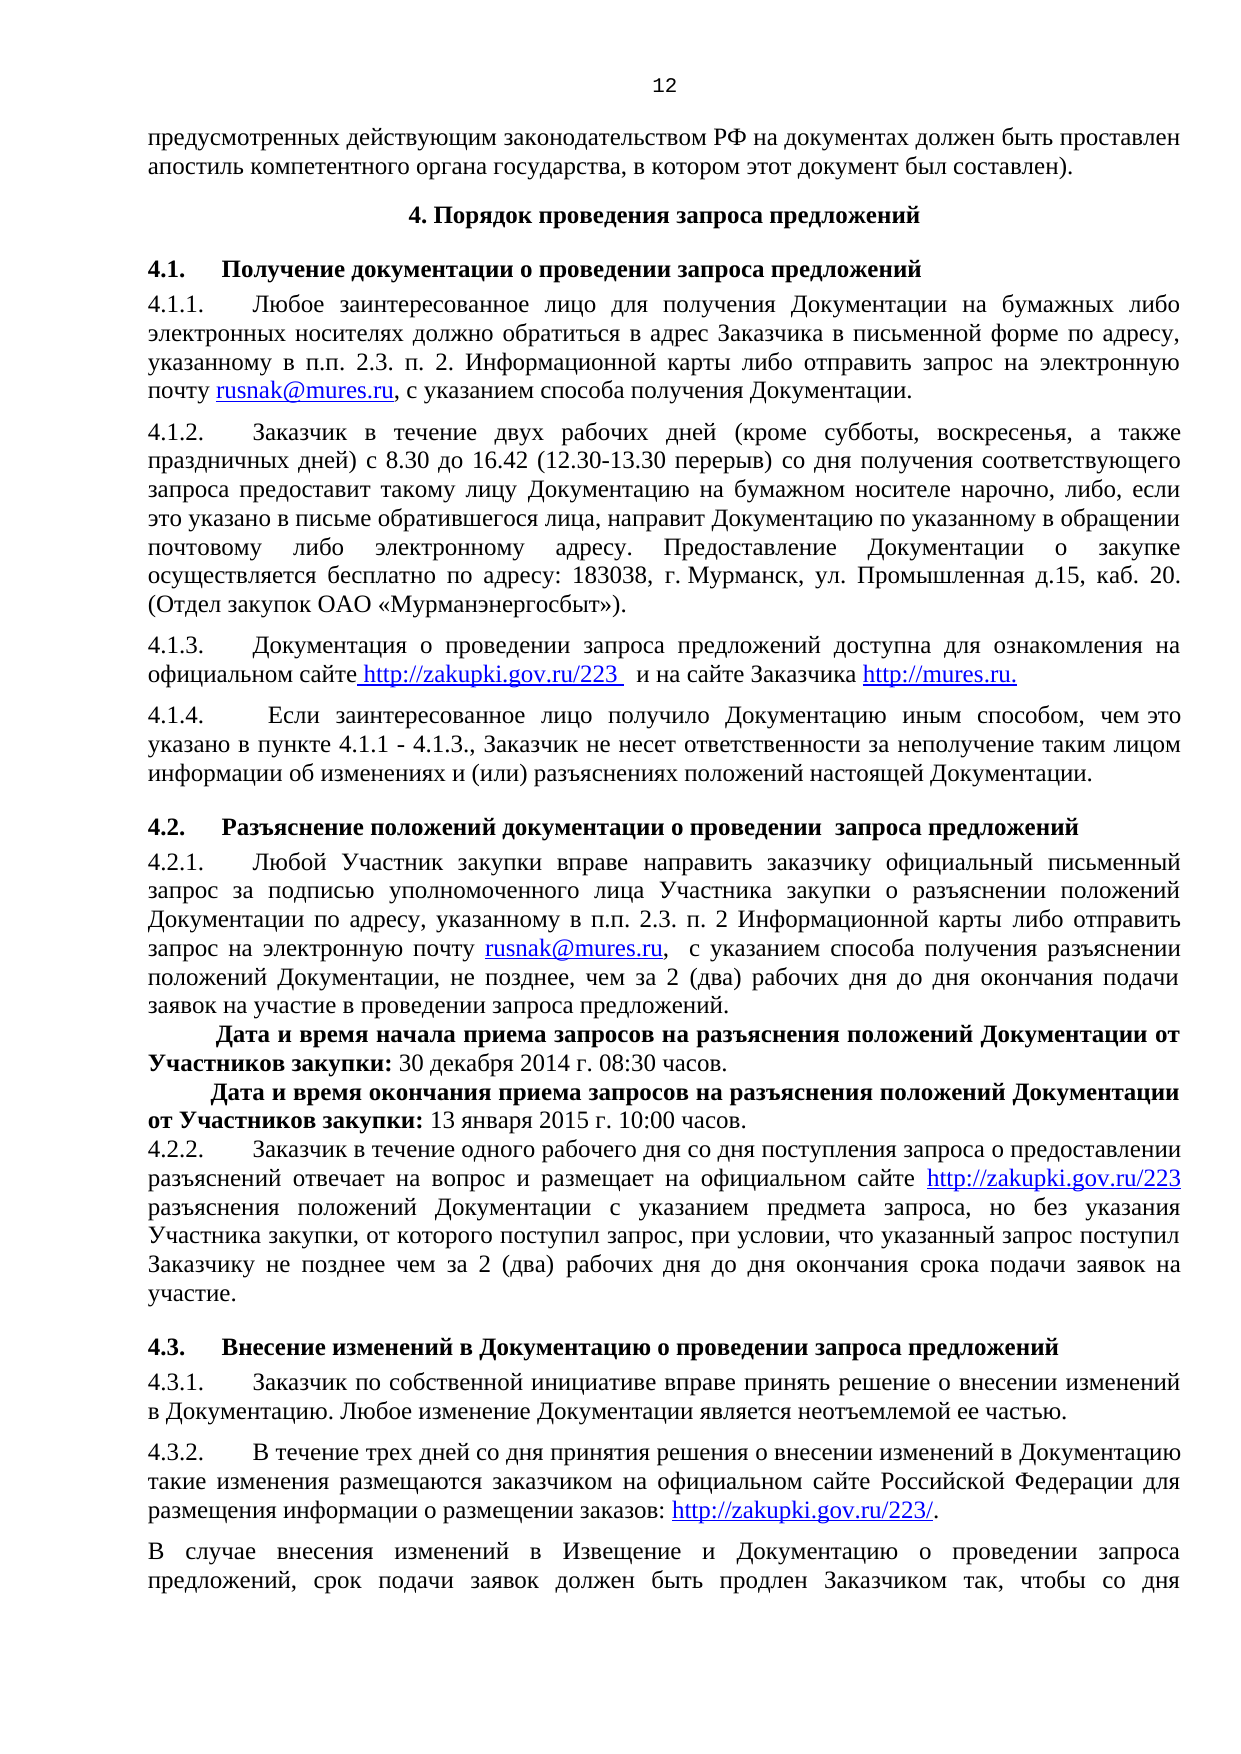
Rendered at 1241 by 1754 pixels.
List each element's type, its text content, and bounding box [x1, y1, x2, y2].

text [148, 1536, 1181, 1593]
text Дата и время окончания приема запросов на разъяснения положений Документации от Участников закупки: 13 января 2015 г. 10:00 часов. [148, 1077, 1181, 1134]
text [148, 122, 1181, 180]
list Заказчик в течение двух рабочих дней (кроме субботы, воскресенья, а также праздничных дней) с 8.30 до 16.42 (12.30-13.30 перерыв) со дня получения соответствующего запроса предоставит такому лицу Документацию на бумажном носителе нарочно, либо, если это указано в письме обратившегося лица, направит Документацию по указанному в обращении почтовому либо электронному адресу. Предоставление Документации о закупке осуществляется бесплатно по адресу: 183038, г. Мурманск, ул. Промышленная д.15, каб. 20. (Отдел закупок ОАО «Мурманэнергосбыт»). [148, 417, 1181, 618]
list В течение трех дней со дня принятия решения о внесении изменений в Документацию такие изменения размещаются заказчиком на официальном сайте Российской Федерации для размещения информации о размещении заказов: http://zakupki.gov.ru/223/. [148, 1437, 1181, 1523]
text 4. Порядок проведения запроса предложений [148, 201, 1181, 229]
list Заказчик по собственной инициативе вправе принять решение о внесении изменений в Документацию. Любое изменение Документации является неотъемлемой ее частью. [148, 1367, 1181, 1425]
list Получение документации о проведении запроса предложений [148, 254, 1181, 283]
list Разъяснение положений документации о проведении запроса предложений [148, 812, 1181, 841]
text Дата и время начала приема запросов на разъяснения положений Документации от Участников закупки: 30 декабря 2014 г. 08:30 часов. [148, 1019, 1181, 1077]
list Документация о проведении запроса предложений доступна для ознакомления на официальном сайте http://zakupki.gov.ru/223 и на сайте Заказчика http://mures.ru. [148, 631, 1181, 688]
list Любой Участник закупки вправе направить заказчику официальный письменный запрос за подписью уполномоченного лица Участника закупки о разъяснении положений Документации по адресу, указанному в п.п. 2.3. п. 2 Информационной карты либо отправить запрос на электронную почту rusnak@mures.ru, с указанием способа получения разъяснении положений Документации, не позднее, чем за 2 (два) рабочих дня до дня окончания подачи заявок на участие в проведении запроса предложений. [148, 847, 1181, 1019]
list Заказчик в течение одного рабочего дня со дня поступления запроса о предоставлении разъяснений отвечает на вопрос и размещает на официальном сайте http://zakupki.gov.ru/223 разъяснения положений Документации с указанием предмета запроса, но без указания Участника закупки, от которого поступил запрос, при условии, что указанный запрос поступил Заказчику не позднее чем за 2 (два) рабочих дня до дня окончания срока подачи заявок на участие. [148, 1134, 1181, 1307]
list Внесение изменений в Документацию о проведении запроса предложений [148, 1332, 1181, 1361]
list Если заинтересованное лицо получило Документацию иным способом, чем это указано в пункте 4.1.1 - 4.1.3., Заказчик не несет ответственности за неполучение таким лицом информации об изменениях и (или) разъяснениях положений настоящей Документации. [148, 701, 1181, 787]
list Любое заинтересованное лицо для получения Документации на бумажных либо электронных носителях должно обратиться в адрес Заказчика в письменной форме по адресу, указанному в п.п. 2.3. п. 2. Информационной карты либо отправить запрос на электронную почту rusnak@mures.ru, с указанием способа получения Документации. [148, 289, 1181, 404]
